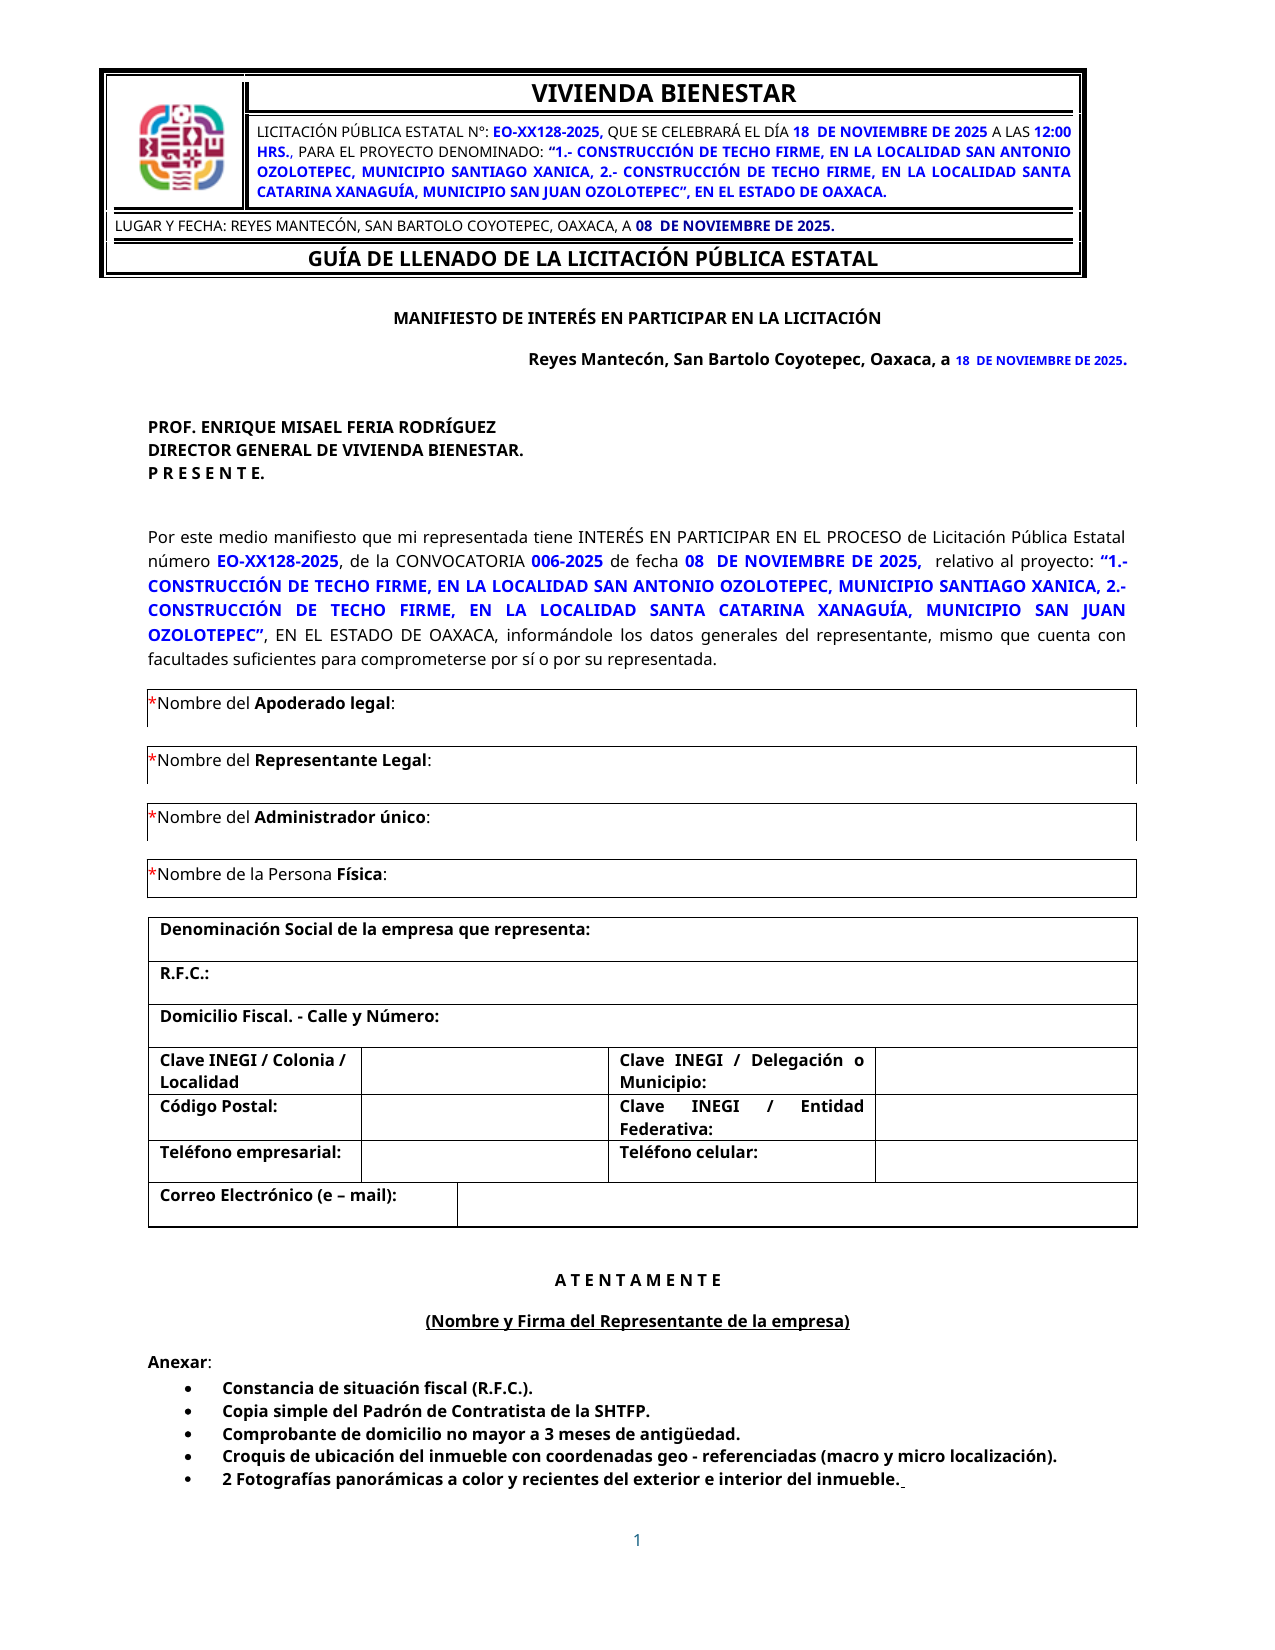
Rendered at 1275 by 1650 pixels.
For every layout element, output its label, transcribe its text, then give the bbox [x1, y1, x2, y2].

table_cell Clave INEGI / Delegación o Municipio: [609, 1048, 875, 1093]
table_cell Domicilio Fiscal. - Calle y Número: [149, 1005, 1137, 1047]
list 2 Fotografías panorámicas a color y recientes del exterior e interior del inmueble. [185, 1468, 1127, 1491]
text Anexar: [148, 1351, 1127, 1374]
text *Nombre de la Persona Física: [148, 860, 1136, 897]
table_cell [362, 1141, 608, 1182]
text *Nombre del Apoderado legal: [148, 690, 1136, 727]
text P R E S E N T E. [148, 461, 1127, 484]
text PROF. ENRIQUE MISAEL FERIA RODRÍGUEZ [148, 416, 1127, 439]
text Por este medio manifiesto que mi representada tiene INTERÉS EN PARTICIPAR EN EL PROCESO de Licitación Pública Estatal número EO-XX128-2025, de la CONVOCATORIA 006-2025 de fecha 08 DE NOVIEMBRE DE 2025, relativo al proyecto: “1.- CONSTRUCCIÓN DE TECHO FIRME, EN LA LOCALIDAD SAN ANTONIO OZOLOTEPEC, MUNICIPIO SANTIAGO XANICA, 2.- CONSTRUCCIÓN DE TECHO FIRME, EN LA LOCALIDAD SANTA CATARINA XANAGUÍA, MUNICIPIO SAN JUAN OZOLOTEPEC”, EN EL ESTADO DE OAXACA, informándole los datos generales del representante, mismo que cuenta con facultades suficientes para comprometerse por sí o por su representada. [148, 525, 1127, 670]
text Reyes Mantecón, San Bartolo Coyotepec, Oaxaca, a 18 DE NOVIEMBRE DE 2025. [148, 348, 1127, 371]
list Copia simple del Padrón de Contratista de la SHTFP. [185, 1400, 1127, 1422]
table_header Denominación Social de la empresa que representa: [149, 918, 1137, 961]
table_cell [458, 1183, 1137, 1226]
table_cell Clave INEGI / Colonia / Localidad [149, 1048, 361, 1093]
picture [128, 97, 235, 196]
table_cell Correo Electrónico (e – mail): [149, 1183, 457, 1226]
text *Nombre del Administrador único: [148, 804, 1136, 841]
text *Nombre del Representante Legal: [148, 747, 1136, 784]
table_cell Teléfono celular: [609, 1141, 875, 1182]
text DIRECTOR GENERAL DE VIVIENDA BIENESTAR. [148, 439, 1127, 461]
text A T E N T A M E N T E [148, 1269, 1127, 1291]
list Comprobante de domicilio no mayor a 3 meses de antigüedad. [185, 1422, 1127, 1445]
text MANIFIESTO DE INTERÉS EN PARTICIPAR EN LA LICITACIÓN [148, 307, 1127, 329]
table_cell [362, 1048, 608, 1093]
table_cell [362, 1095, 608, 1140]
list Croquis de ubicación del inmueble con coordenadas geo - referenciadas (macro y micro localización). [185, 1445, 1127, 1468]
table_cell Teléfono empresarial: [149, 1141, 361, 1182]
table_cell Código Postal: [149, 1095, 361, 1140]
table_cell [876, 1095, 1137, 1140]
table_cell [876, 1141, 1137, 1182]
text (Nombre y Firma del Representante de la empresa) [148, 1310, 1127, 1332]
list Constancia de situación fiscal (R.F.C.). [185, 1377, 1127, 1400]
table_cell Clave INEGI / Entidad Federativa: [609, 1095, 875, 1140]
table_cell [876, 1048, 1137, 1093]
table_cell R.F.C.: [149, 962, 1137, 1004]
